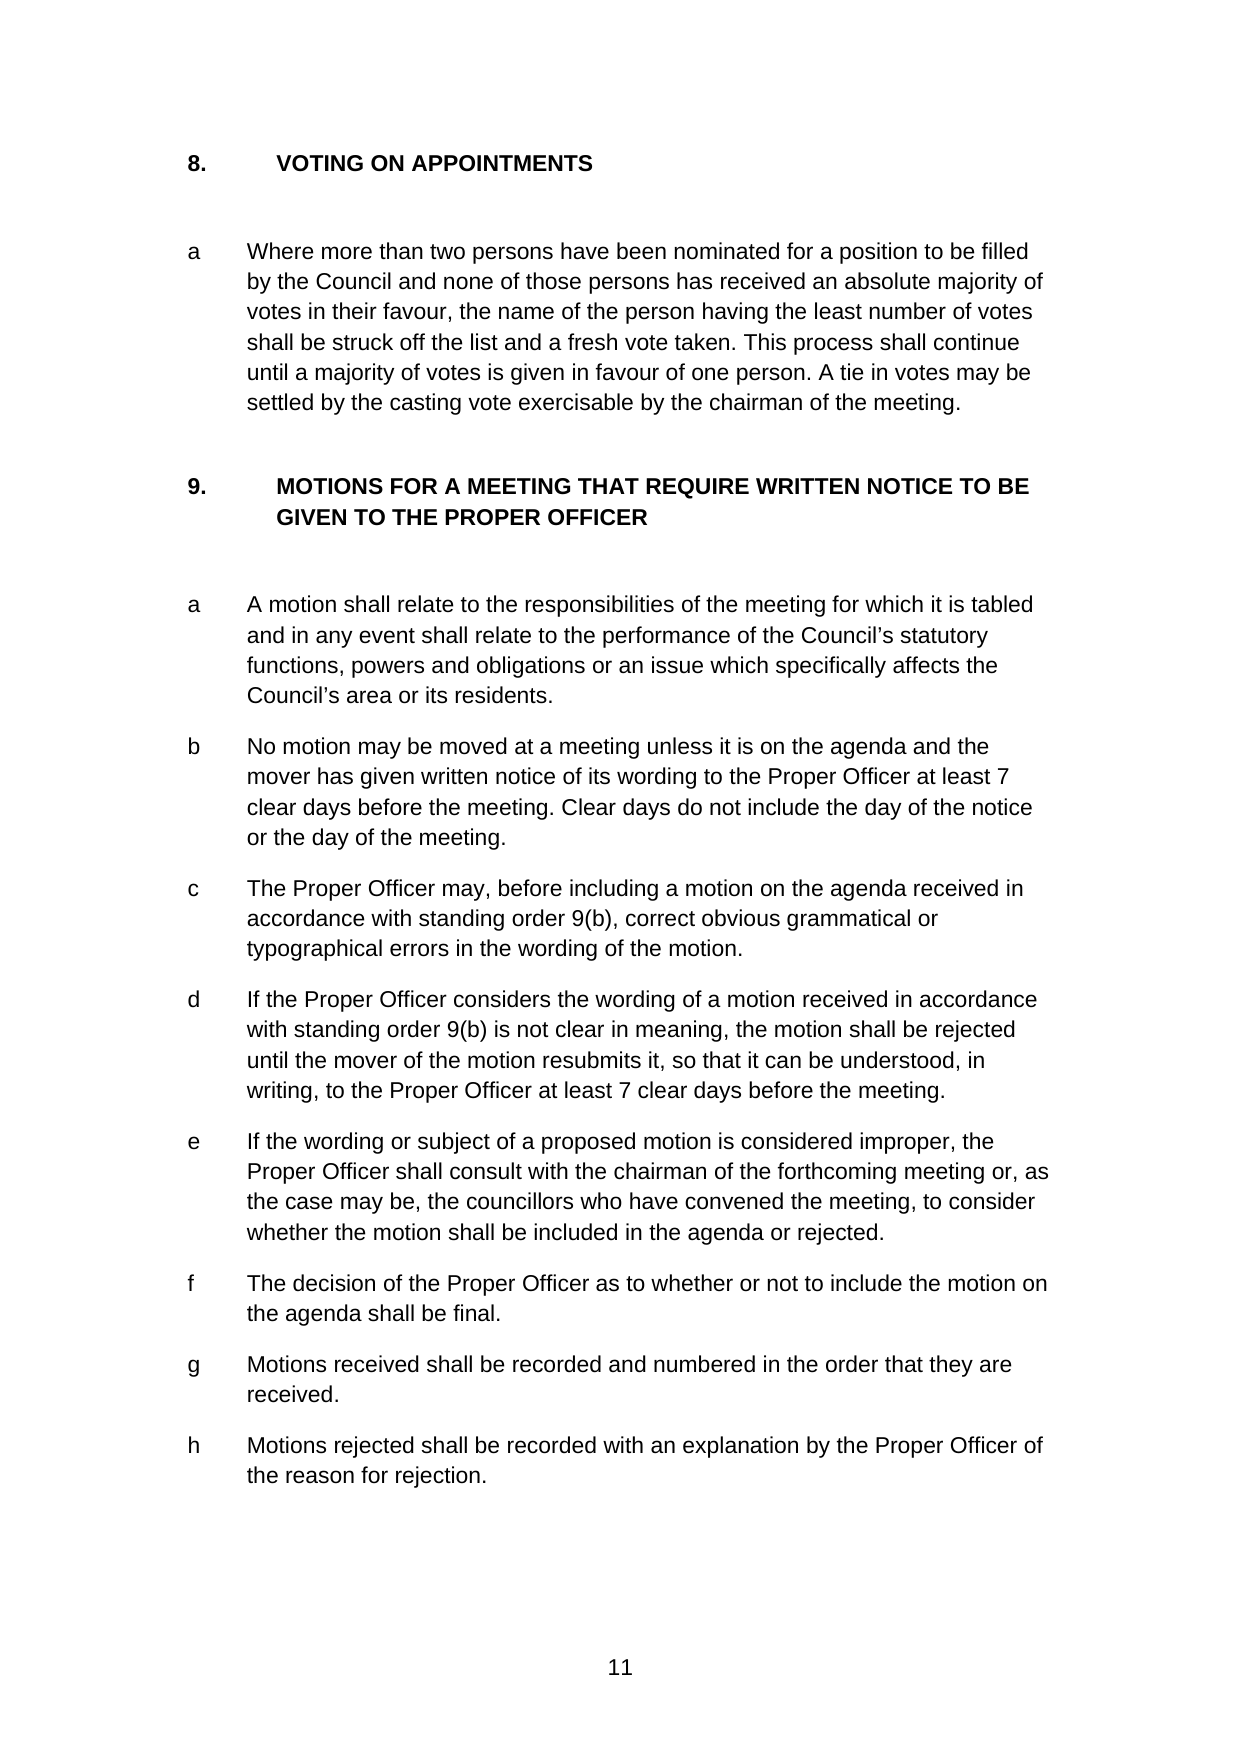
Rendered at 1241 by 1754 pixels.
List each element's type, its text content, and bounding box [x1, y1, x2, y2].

list Motions received shall be recorded and numbered in the order that they are received. [187, 1351, 1053, 1407]
list The Proper Officer may, before including a motion on the agenda received in accordance with standing order 9(b), correct obvious grammatical or typographical errors in the wording of the motion. [187, 875, 1053, 961]
list A motion shall relate to the responsibilities of the meeting for which it is tabled and in any event shall relate to the performance of the Council’s statutory functions, powers and obligations or an issue which specifically affects the Council’s area or its residents. [187, 591, 1053, 708]
list Where more than two persons have been nominated for a position to be filled by the Council and none of those persons has received an absolute majority of votes in their favour, the name of the person having the least number of votes shall be struck off the list and a fresh vote taken. This process shall continue until a majority of votes is given in favour of one person. A tie in votes may be settled by the casting vote exercisable by the chairman of the meeting. [187, 238, 1053, 448]
list If the Proper Officer considers the wording of a motion received in accordance with standing order 9(b) is not clear in meaning, the motion shall be rejected until the mover of the motion resubmits it, so that it can be understood, in writing, to the Proper Officer at least 7 clear days before the meeting. [187, 986, 1053, 1103]
list Motions rejected shall be recorded with an explanation by the Proper Officer of the reason for rejection. [187, 1432, 1053, 1488]
list No motion may be moved at a meeting unless it is on the agenda and the mover has given written notice of its wording to the Proper Officer at least 7 clear days before the meeting. Clear days do not include the day of the notice or the day of the meeting. [187, 733, 1053, 850]
subtitle VOTING ON APPOINTMENTS [187, 150, 1053, 212]
subtitle MOTIONS FOR A MEETING THAT REQUIRE WRITTEN NOTICE TO BE GIVEN TO THE PROPER OFFICER [187, 473, 1053, 566]
list If the wording or subject of a proposed motion is considered improper, the Proper Officer shall consult with the chairman of the forthcoming meeting or, as the case may be, the councillors who have convened the meeting, to consider whether the motion shall be included in the agenda or rejected. [187, 1128, 1053, 1245]
list The decision of the Proper Officer as to whether or not to include the motion on the agenda shall be final. [187, 1269, 1053, 1326]
